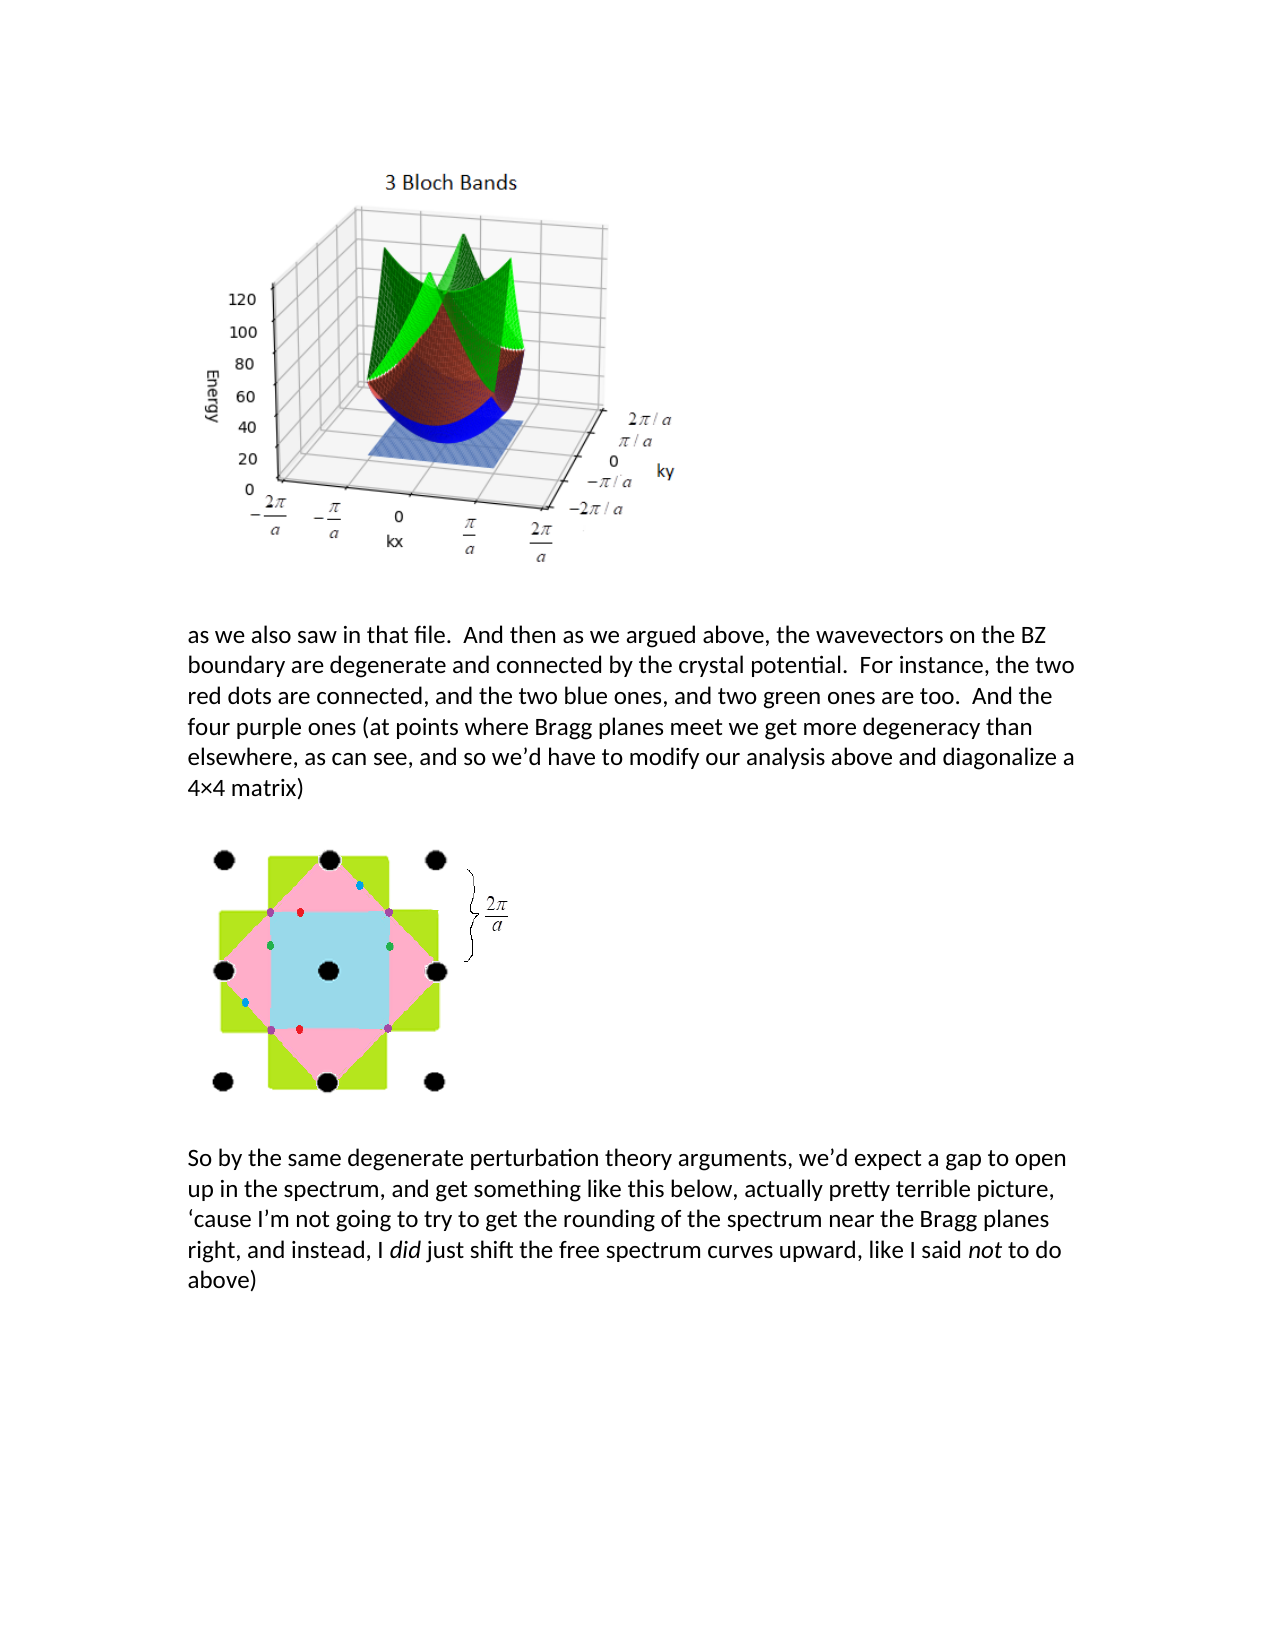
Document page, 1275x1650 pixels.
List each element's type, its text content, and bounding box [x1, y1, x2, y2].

picture [187, 150, 704, 589]
picture [187, 832, 534, 1112]
text So by the same degenerate perturbation theory arguments, we’d expect a gap to open up in the spectrum, and get something like this below, actually pretty terrible picture, ‘cause I’m not going to try to get the rounding of the spectrum near the Bragg planes right, and instead, I did just shift the free spectrum curves upward, like I said not to do above) [187, 1142, 1087, 1295]
text as we also saw in that file. And then as we argued above, the wavevectors on the BZ boundary are degenerate and connected by the crystal potential. For instance, the two red dots are connected, and the two blue ones, and two green ones are too. And the four purple ones (at points where Bragg planes meet we get more degeneracy than elsewhere, as can see, and so we’d have to modify our analysis above and diagonalize a 4×4 matrix) [187, 619, 1087, 802]
